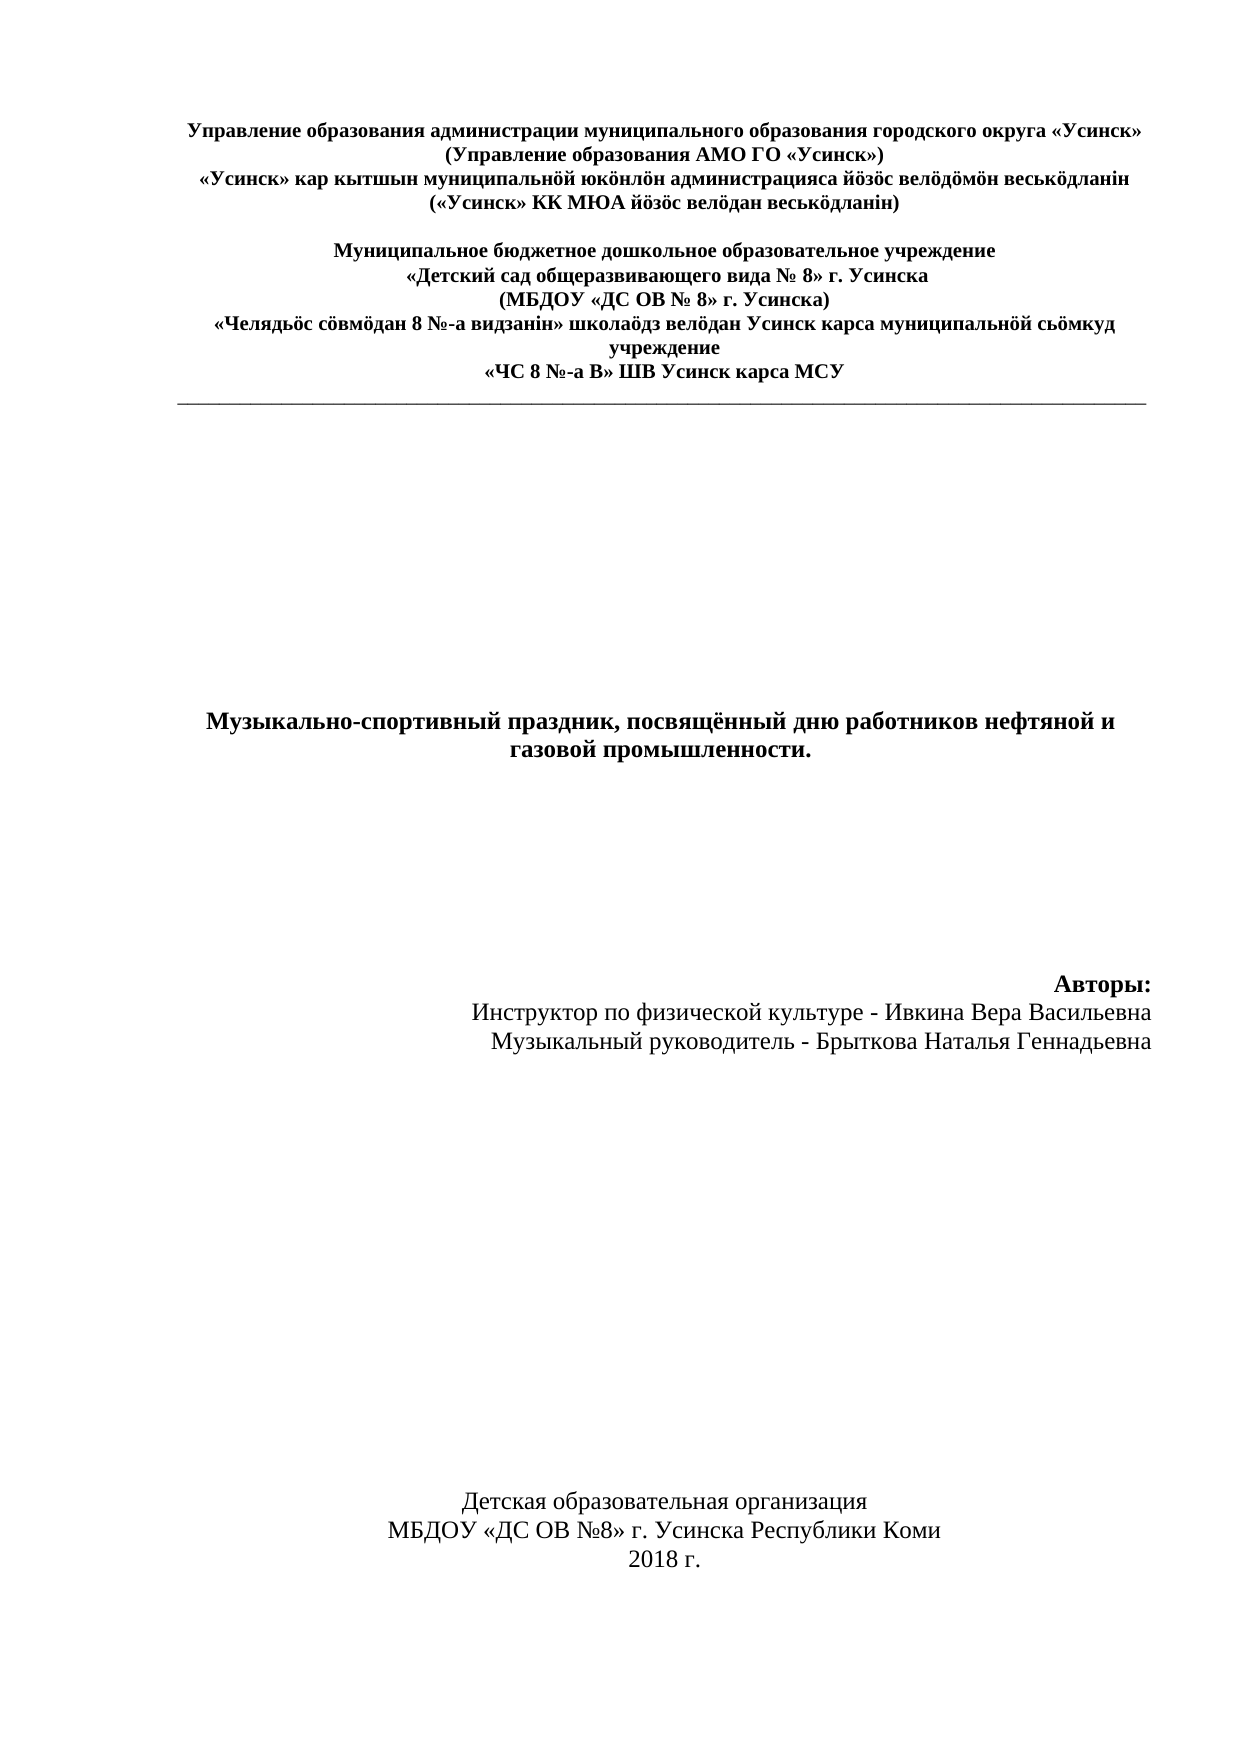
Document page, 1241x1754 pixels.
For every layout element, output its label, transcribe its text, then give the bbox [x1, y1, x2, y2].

text «ЧС 8 №-а В» ШВ Усинск карса МСУ [177, 359, 1152, 383]
text _____________________________________________________________________________________________ [177, 383, 1152, 407]
text (Управление образования АМО ГО «Усинск») [177, 142, 1152, 166]
text «Детский сад общеразвивающего вида № 8» г. Усинска [177, 262, 1152, 287]
text Музыкально-спортивный праздник, посвящённый дню работников нефтяной и газовой промышленности. [177, 706, 1144, 763]
text Детская образовательная организация [177, 1486, 1152, 1515]
text Музыкальный руководитель - Брыткова Наталья Геннадьевна [177, 1026, 1152, 1055]
text Инструктор по физической культуре - Ивкина Вера Васильевна [177, 997, 1152, 1026]
text «Усинск» кар кытшын муниципальнöй юкöнлöн администрацияса йöзöс велöдöмöн веськöдланiн [177, 166, 1152, 190]
text Муниципальное бюджетное дошкольное образовательное учреждение [177, 238, 1152, 262]
text Авторы: [177, 969, 1152, 997]
text («Усинск» КК МЮА йöзöс велöдан веськöдланiн) [177, 190, 1152, 214]
text 2018 г. [177, 1544, 1152, 1572]
text Управление образования администрации муниципального образования городского округа «Усинск» [177, 118, 1152, 142]
text МБДОУ «ДС ОВ №8» г. Усинска Республики Коми [177, 1515, 1152, 1544]
text «Челядьöс сöвмöдан 8 №-а видзанiн» школаöдз велöдан Усинск карса муниципальнöй сьöмкуд учреждение [177, 311, 1152, 359]
text (МБДОУ «ДС ОВ № 8» г. Усинска) [177, 287, 1152, 311]
